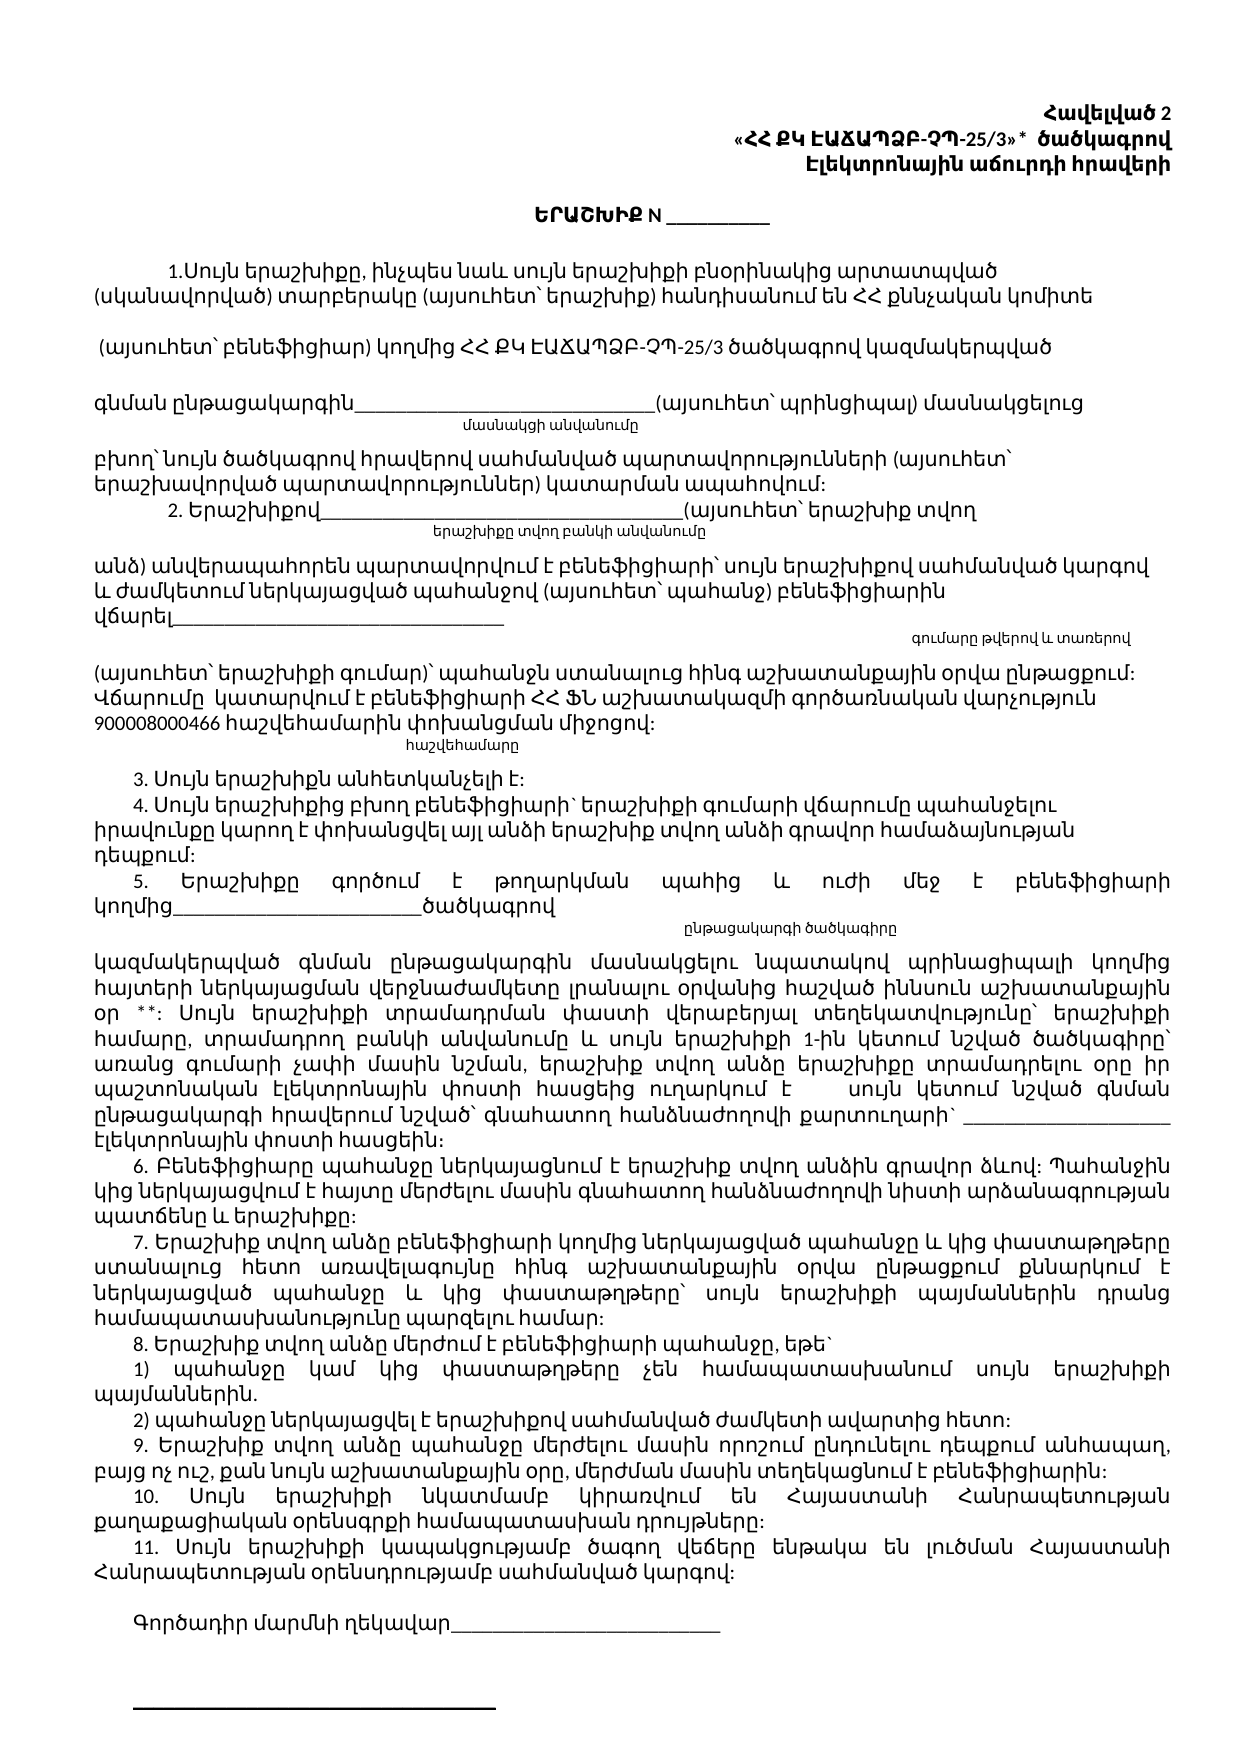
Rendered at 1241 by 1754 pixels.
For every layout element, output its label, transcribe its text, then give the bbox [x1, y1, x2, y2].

text 7. Երաշխիք տվող անձը բենեֆիցիարի կողմից ներկայացված պահանջը և կից փաստաթղթերը ստանալուց հետո առավելագույնը հինգ աշխատանքային օրվա ընթացքում քննարկում է ներկայացված պահանջը և կից փաստաթղթերը՝ սույն երաշխիքի պայմաններին դրանց համապատասխանությունը պարզելու համար: [94, 1229, 1171, 1331]
text Հավելված 2 [94, 100, 1171, 126]
text 2. Երաշխիքով___________________________________(այսուհետ՝ երաշխիք տվող [94, 497, 1171, 522]
text բխող՝ նույն ծածկագրով հրավերով սահմանված պարտավորությունների (այսուհետ՝ երաշխավորված պարտավորություններ) կատարման ապահովում: [94, 446, 1171, 497]
text 5. Երաշխիքը գործում է թողարկման պահից և ուժի մեջ է բենեֆիցիարի կողմից________________________ծածկագրով [94, 868, 1171, 919]
text «ՀՀ ՔԿ ԷԱՃԱՊՁԲ-ՉՊ-25/3»* ծածկագրով [94, 126, 1171, 151]
text 8. Երաշխիք տվող անձը մերժում է բենեֆիցիարի պահանջը, եթե` [94, 1331, 1171, 1356]
text 10. Սույն երաշխիքի նկատմամբ կիրառվում են Հայաստանի Հանրապետության քաղաքացիական օրենսգրքի համապատասխան դրույթները: [94, 1483, 1171, 1534]
text գնման ընթացակարգին_____________________________(այսուհետ՝ պրինցիպալ) մասնակցելուց [94, 390, 1171, 416]
text կազմակերպված գնման ընթացակարգին մասնակցելու նպատակով պրինացիպալի կողմից հայտերի ներկայացման վերջնաժամկետը լրանալու օրվանից հաշված իննսուն աշխատանքային օր **: Սույն երաշխիքի տրամադրման փաստի վերաբերյալ տեղեկատվությունը՝ երաշխիքի համարը, տրամադրող բանկի անվանումը և սույն երաշխիքի 1-ին կետում նշված ծածկագիրը՝ առանց գումարի չափի մասին նշման, երաշխիք տվող անձը երաշխիքը տրամադրելու օրը իր պաշտոնական էլեկտրոնային փոստի հասցեից ուղարկում է սույն կետում նշված գնման ընթացակարգի հրավերում նշված՝ գնահատող հանձնաժողովի քարտուղարի` ____________________ էլեկտրոնային փոստի հասցեին։ [94, 949, 1171, 1153]
text գումարը թվերով և տառերով [831, 629, 1171, 660]
text հաշվեհամարը [94, 736, 1171, 766]
text 1.Սույն երաշխիքը, ինչպես նաև սույն երաշխիքի բնօրինակից արտատպված (սկանավորված) տարբերակը (այսուհետ՝ երաշխիք) հանդիսանում են ՀՀ քննչական կոմիտե [94, 258, 1171, 309]
text Գործադիր մարմնի ղեկավար__________________________ [94, 1610, 1171, 1636]
text ԵՐԱՇԽԻՔ N __________ [94, 202, 1171, 227]
text անձ) անվերապահորեն պարտավորվում է բենեֆիցիարի՝ սույն երաշխիքով սահմանված կարգով և ժամկետում ներկայացված պահանջով (այսուհետ՝ պահանջ) բենեֆիցիարին վճարել________________________________ [94, 553, 1171, 629]
text 4. Սույն երաշխիքից բխող բենեֆիցիարի` երաշխիքի գումարի վճարումը պահանջելու իրավունքը կարող է փոխանցվել այլ անձի երաշխիք տվող անձի գրավոր համաձայնության դեպքում: [94, 792, 1171, 868]
text մասնակցի անվանումը [389, 416, 1171, 446]
text 1) պահանջը կամ կից փաստաթղթերը չեն համապատասխանում սույն երաշխիքի պայմաններին. [94, 1356, 1171, 1407]
text երաշխիքը տվող բանկի անվանումը [94, 522, 1171, 553]
text 11. Սույն երաշխիքի կապակցությամբ ծագող վեճերը ենթակա են լուծման Հայաստանի Հանրապետության օրենսդրությամբ սահմանված կարգով: [94, 1534, 1171, 1585]
text ընթացակարգի ծածկագիրը [610, 919, 1171, 949]
text 6. Բենեֆիցիարը պահանջը ներկայացնում է երաշխիք տվող անձին գրավոր ձևով: Պահանջին կից ներկայացվում է հայտը մերժելու մասին գնահատող հանձնաժողովի նիստի արձանագրության պատճենը և երաշխիքը: [94, 1153, 1171, 1229]
text 9. Երաշխիք տվող անձը պահանջը մերժելու մասին որոշում ընդունելու դեպքում անհապաղ, բայց ոչ ուշ, քան նույն աշխատանքային օրը, մերժման մասին տեղեկացնում է բենեֆիցիարին: [94, 1432, 1171, 1483]
text 3. Սույն երաշխիքն անհետկանչելի է: [94, 766, 1171, 792]
text Էլեկտրոնային աճուրդի հրավերի [94, 151, 1171, 177]
text 2) պահանջը ներկայացվել է երաշխիքով սահմանված ժամկետի ավարտից հետո: [94, 1407, 1171, 1432]
text ___________________________________ [94, 1687, 1171, 1712]
text (այսուհետ՝ բենեֆիցիար) կողմից ՀՀ ՔԿ ԷԱՃԱՊՁԲ-ՉՊ-25/3 ծածկագրով կազմակերպված [94, 334, 1171, 390]
text (այսուհետ՝ երաշխիքի գումար)՝ պահանջն ստանալուց հինգ աշխատանքային օրվա ընթացքում: Վճարումը կատարվում է բենեֆիցիարի ՀՀ ՖՆ աշխատակազմի գործառնական վարչություն 900008000466 հաշվեհամարին փոխանցման միջոցով: [94, 660, 1171, 736]
